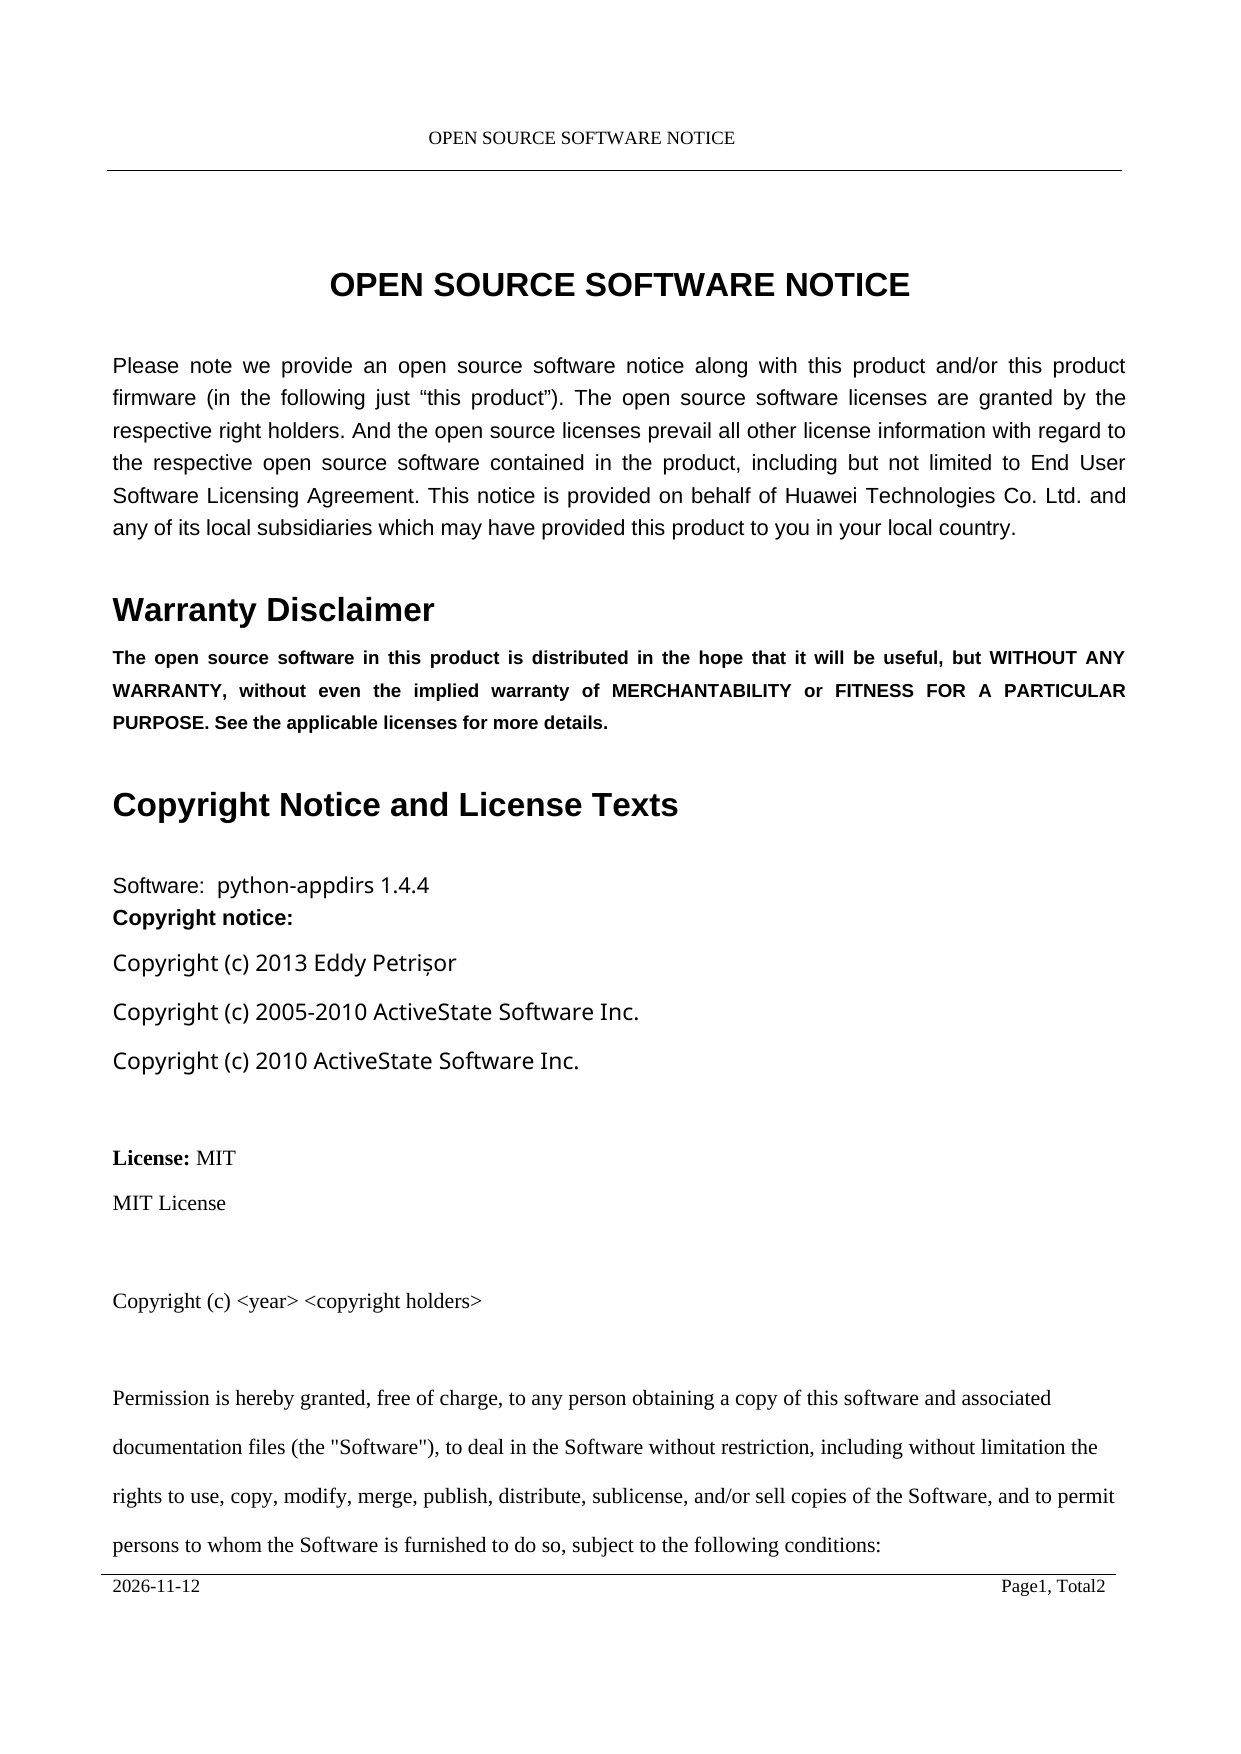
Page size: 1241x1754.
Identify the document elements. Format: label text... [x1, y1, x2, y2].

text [112, 1187, 1128, 1560]
text Copyright (c) 2013 Eddy Petrișor Copyright (c) 2005-2010 ActiveState Software Inc. Copyright (c) 2010 ActiveState Software Inc. [112, 947, 1128, 1125]
text Software: python-appdirs 1.4.4 [112, 869, 1128, 901]
text Please note we provide an open source software notice along with this product and/or this product firmware (in the following just “this product”). The open source software licenses are granted by the respective right holders. And the open source licenses prevail all other license information with regard to the respective open source software contained in the product, including but not limited to End User Software Licensing Agreement. This notice is provided on behalf of Huawei Technologies Co. Ltd. and any of its local subsidiaries which may have provided this product to you in your local country. [112, 349, 1128, 544]
text OPEN SOURCE SOFTWARE NOTICE [112, 251, 1128, 316]
text Copyright Notice and License Texts [112, 771, 1128, 836]
text Warranty Disclaimer [112, 576, 1128, 641]
text License: MIT [112, 1142, 1128, 1174]
text Copyright notice: [112, 901, 1128, 934]
text The open source software in this product is distributed in the hope that it will be useful, but WITHOUT ANY WARRANTY, without even the implied warranty of MERCHANTABILITY or FITNESS FOR A PARTICULAR PURPOSE. See the applicable licenses for more details. [112, 641, 1128, 739]
